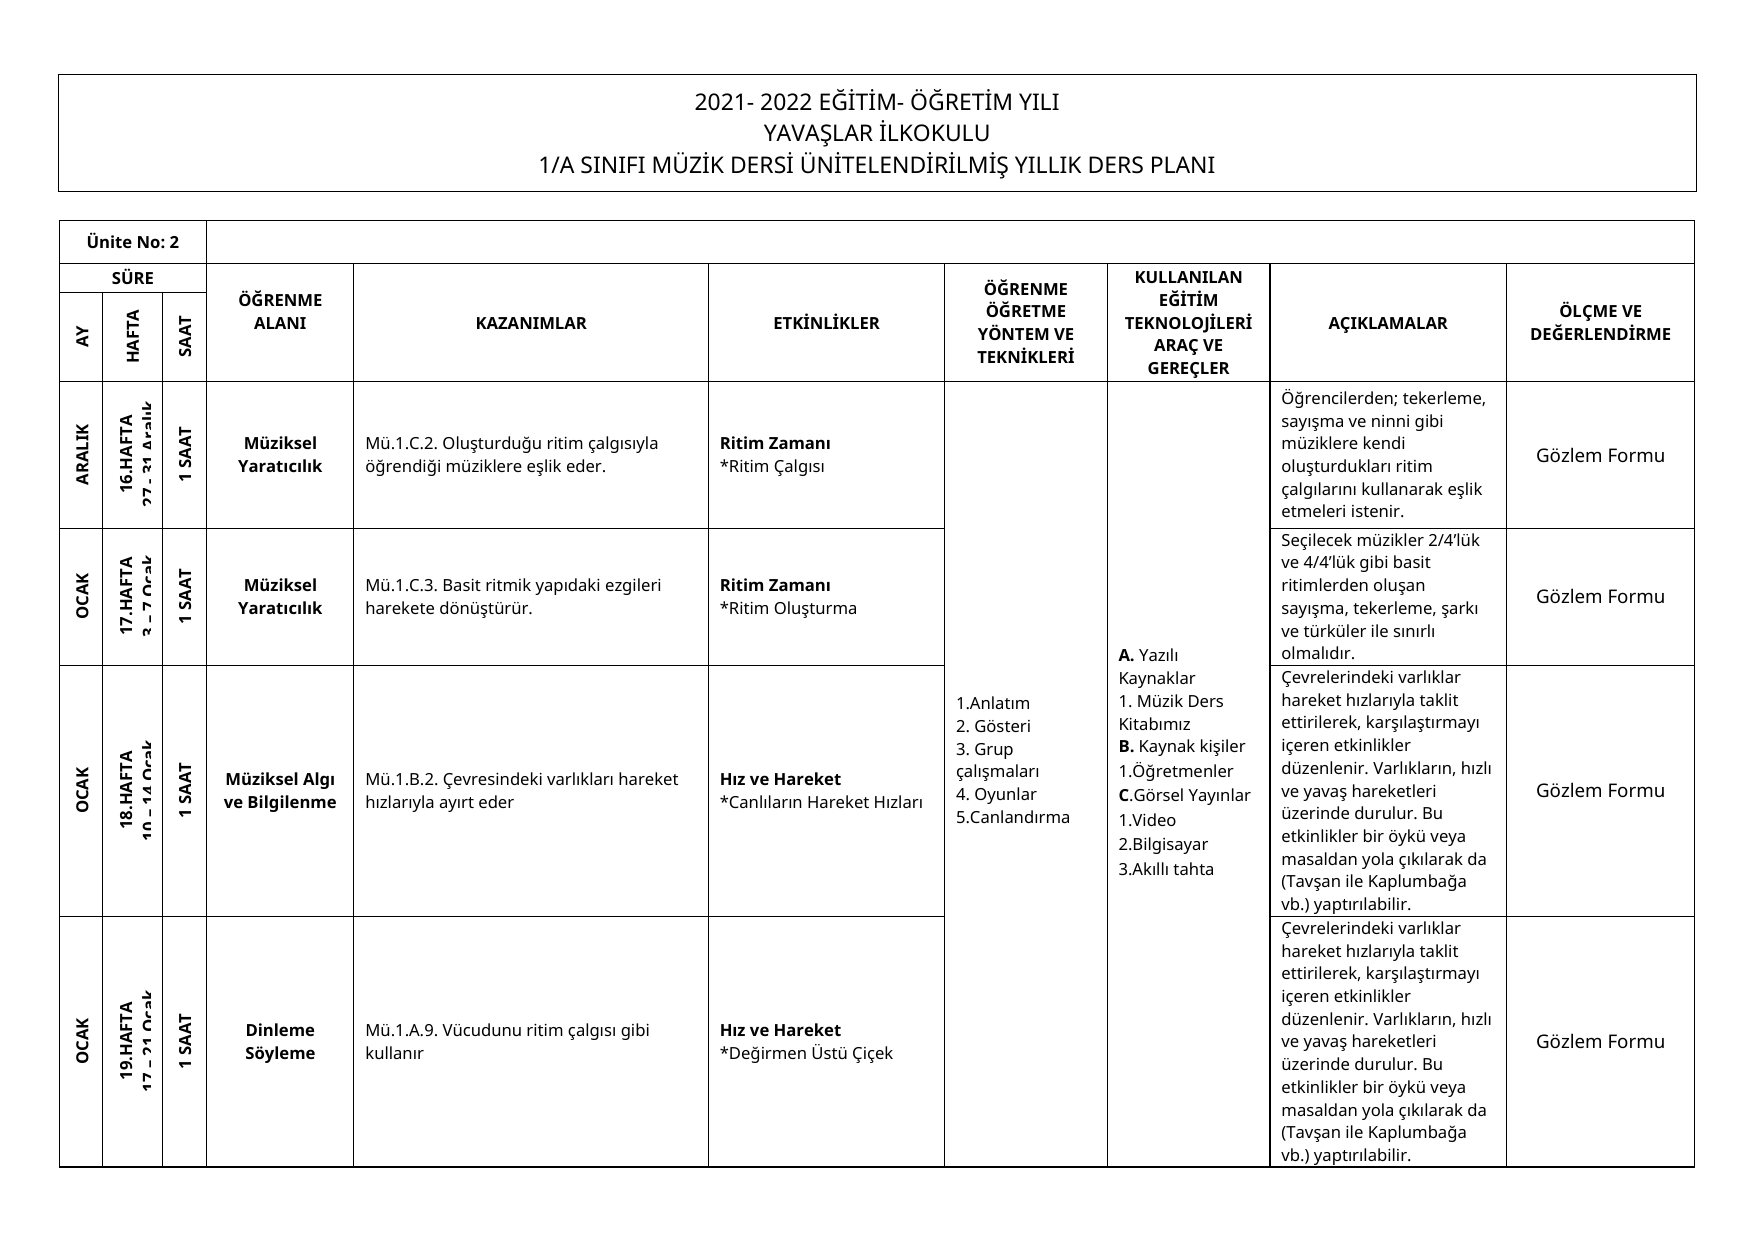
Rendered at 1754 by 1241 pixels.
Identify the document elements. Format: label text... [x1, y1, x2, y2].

table_cell Dinleme Söyleme [207, 917, 353, 1166]
table_cell 1 SAAT [163, 917, 206, 1166]
table_cell ÖĞRENME ÖĞRETME YÖNTEM VE TEKNİKLERİ [945, 264, 1107, 381]
table_cell Müziksel Algı ve Bilgilenme [207, 666, 353, 916]
table_cell 18.HAFTA 10 – 14 Ocak [103, 666, 162, 916]
table_cell Gözlem Formu [1507, 529, 1694, 665]
table_cell Mü.1.C.3. Basit ritmik yapıdaki ezgileri harekete dönüştürür. [354, 529, 708, 665]
table_cell Gözlem Formu [1507, 666, 1694, 916]
table_cell Mü.1.C.2. Oluşturduğu ritim çalgısıyla öğrendiği müziklere eşlik eder. [354, 382, 708, 527]
table_cell AY [60, 293, 102, 381]
table_cell Müziksel Yaratıcılık [207, 382, 353, 527]
table_cell ÖLÇME VE DEĞERLENDİRME [1507, 264, 1694, 381]
table_cell Öğrencilerden; tekerleme, sayışma ve ninni gibi müziklere kendi oluşturdukları ritim çalgılarını kullanarak eşlik etmeleri istenir. [1271, 382, 1506, 527]
table_cell Çevrelerindeki varlıklar hareket hızlarıyla taklit ettirilerek, karşılaştırmayı içeren etkinlikler düzenlenir. Varlıkların, hızlı ve yavaş hareketleri üzerinde durulur. Bu etkinlikler bir öykü veya masaldan yola çıkılarak da (Tavşan ile Kaplumbağa vb.) yaptırılabilir. [1271, 666, 1506, 916]
table_cell Ritim Zamanı *Ritim Çalgısı [709, 382, 944, 527]
table_cell 16.HAFTA 27 - 31 Aralık [103, 382, 162, 527]
table_header Ünite No: 2 [60, 221, 206, 263]
table_cell ARALIK [60, 382, 102, 527]
table_cell Hız ve Hareket *Değirmen Üstü Çiçek [709, 917, 944, 1166]
table_cell AÇIKLAMALAR [1271, 264, 1506, 381]
table_cell Çevrelerindeki varlıklar hareket hızlarıyla taklit ettirilerek, karşılaştırmayı içeren etkinlikler düzenlenir. Varlıkların, hızlı ve yavaş hareketleri üzerinde durulur. Bu etkinlikler bir öykü veya masaldan yola çıkılarak da (Tavşan ile Kaplumbağa vb.) yaptırılabilir. [1271, 917, 1506, 1166]
table_cell 17.HAFTA 3 – 7 Ocak [103, 529, 162, 665]
table_cell 1 SAAT [163, 666, 206, 916]
table_cell Seçilecek müzikler 2/4’lük ve 4/4’lük gibi basit ritimlerden oluşan sayışma, tekerleme, şarkı ve türküler ile sınırlı olmalıdır. [1271, 529, 1506, 665]
table_cell Hız ve Hareket *Canlıların Hareket Hızları [709, 666, 944, 916]
table_cell ETKİNLİKLER [709, 264, 944, 381]
table_cell 1 SAAT [163, 529, 206, 665]
table_cell OCAK [60, 666, 102, 916]
table_cell SAAT [163, 293, 206, 381]
table_cell 1.Anlatım 2. Gösteri 3. Grup çalışmaları 4. Oyunlar 5.Canlandırma [945, 382, 1107, 1166]
table_cell ÖĞRENME ALANI [207, 264, 353, 381]
table_cell Ritim Zamanı *Ritim Oluşturma [709, 529, 944, 665]
table_header [207, 221, 1694, 263]
table_cell Mü.1.A.9. Vücudunu ritim çalgısı gibi kullanır [354, 917, 708, 1166]
table_cell KULLANILAN EĞİTİM TEKNOLOJİLERİ ARAÇ VE GEREÇLER [1108, 264, 1269, 381]
table_cell KAZANIMLAR [354, 264, 708, 381]
table_cell Gözlem Formu [1507, 917, 1694, 1166]
table_cell A. Yazılı Kaynaklar 1. Müzik Ders Kitabımız B. Kaynak kişiler 1.Öğretmenler C.Görsel Yayınlar 1.Video 2.Bilgisayar 3.Akıllı tahta [1108, 382, 1269, 1166]
table_cell SÜRE [60, 264, 206, 292]
table_cell Mü.1.B.2. Çevresindeki varlıkları hareket hızlarıyla ayırt eder [354, 666, 708, 916]
table_cell 19.HAFTA 17 – 21 Ocak [103, 917, 162, 1166]
table_cell HAFTA [103, 293, 162, 381]
table_cell OCAK [60, 529, 102, 665]
table_cell Gözlem Formu [1507, 382, 1694, 527]
table_cell OCAK [60, 917, 102, 1166]
table_cell 1 SAAT [163, 382, 206, 527]
table_cell Müziksel Yaratıcılık [207, 529, 353, 665]
